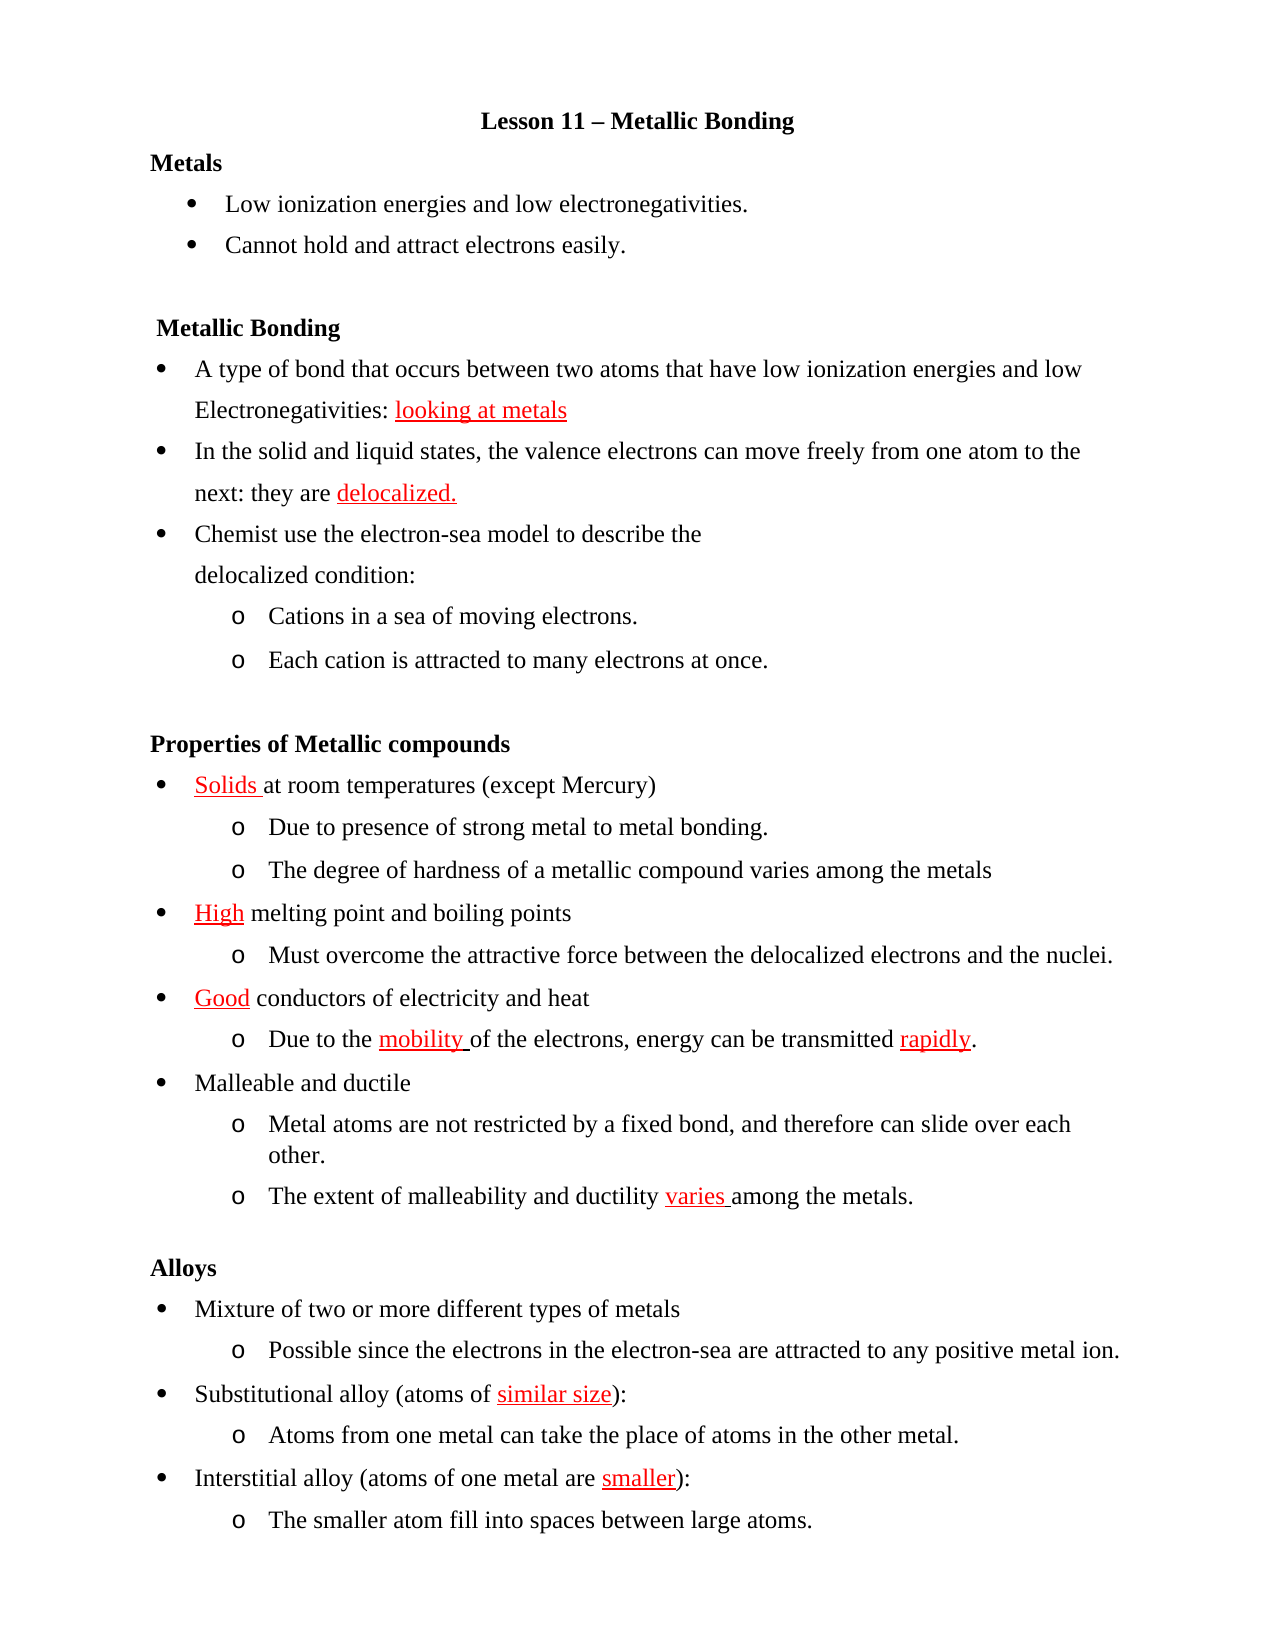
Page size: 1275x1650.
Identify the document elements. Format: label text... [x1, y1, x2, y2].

list In the solid and liquid states, the valence electrons can move freely from one atom to the [157, 436, 1125, 465]
list Chemist use the electron-sea model to describe the [157, 519, 1125, 548]
list Atoms from one metal can take the place of atoms in the other metal. [231, 1420, 1125, 1451]
list Due to the mobility of the electrons, energy can be transmitted rapidly. [231, 1024, 1125, 1055]
list Low ionization energies and low electronegativities. [187, 189, 1125, 218]
list Substitutional alloy (atoms of similar size): [157, 1379, 1125, 1408]
list Good conductors of electricity and heat [157, 983, 1125, 1012]
text Properties of Metallic compounds [150, 729, 1125, 758]
list Each cation is attracted to many electrons at once. [231, 645, 1125, 676]
text Metals [150, 148, 1125, 176]
list Solids at room temperatures (except Mercury) [157, 771, 1125, 799]
list next: they are delocalized. [194, 478, 1125, 506]
text Alloys [150, 1253, 1125, 1282]
list Must overcome the attractive force between the delocalized electrons and the nuclei. [231, 940, 1125, 971]
list A type of bond that occurs between two atoms that have low ionization energies and low [157, 354, 1125, 383]
list Malleable and ductile [157, 1068, 1125, 1096]
list High melting point and boiling points [157, 898, 1125, 927]
list Cannot hold and attract electrons easily. [187, 230, 1125, 259]
list Electronegativities: looking at metals [194, 395, 1125, 424]
list delocalized condition: [194, 560, 1125, 589]
list Due to presence of strong metal to metal bonding. [231, 812, 1125, 843]
list Metal atoms are not restricted by a fixed bond, and therefore can slide over each other. [231, 1109, 1125, 1168]
list The extent of malleability and ductility varies among the metals. [231, 1181, 1125, 1212]
list Mixture of two or more different types of metals [157, 1294, 1125, 1323]
list The smaller atom fill into spaces between large atoms. [231, 1505, 1125, 1536]
list Interstitial alloy (atoms of one metal are smaller): [157, 1463, 1125, 1492]
text Lesson 11 – Metallic Bonding [150, 106, 1125, 135]
list Possible since the electrons in the electron-sea are attracted to any positive metal ion. [231, 1336, 1125, 1366]
list Cations in a sea of moving electrons. [231, 601, 1125, 632]
list The degree of hardness of a metallic compound varies among the metals [231, 855, 1125, 886]
text Metallic Bonding [150, 313, 1125, 341]
